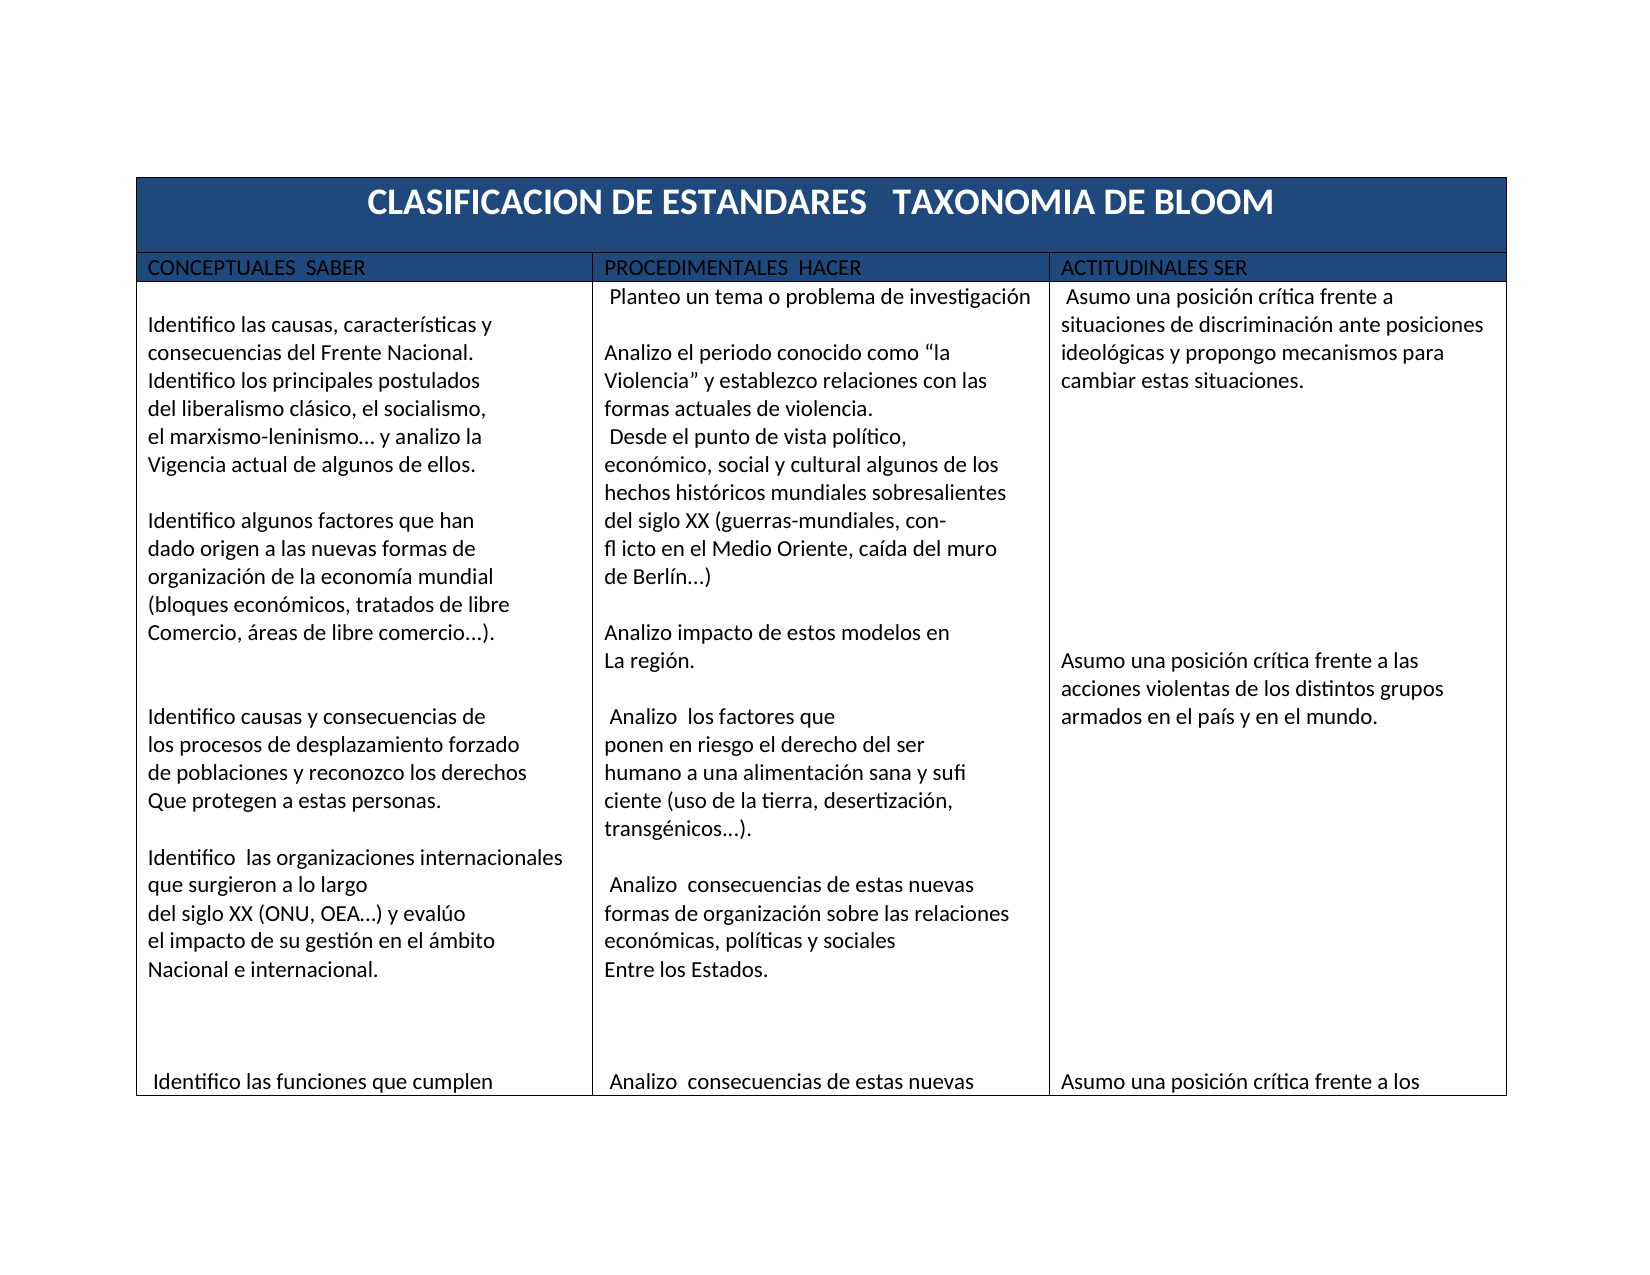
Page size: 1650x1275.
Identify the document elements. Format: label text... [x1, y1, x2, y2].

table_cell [137, 282, 592, 1095]
table_header CLASIFICACION DE ESTANDARES TAXONOMIA DE BLOOM [137, 178, 1506, 252]
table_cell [1050, 282, 1506, 1095]
table_cell PROCEDIMENTALES HACER [593, 253, 1049, 281]
table_cell ACTITUDINALES SER [1050, 253, 1506, 281]
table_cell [593, 282, 1049, 1095]
table_cell CONCEPTUALES SABER [137, 253, 592, 281]
